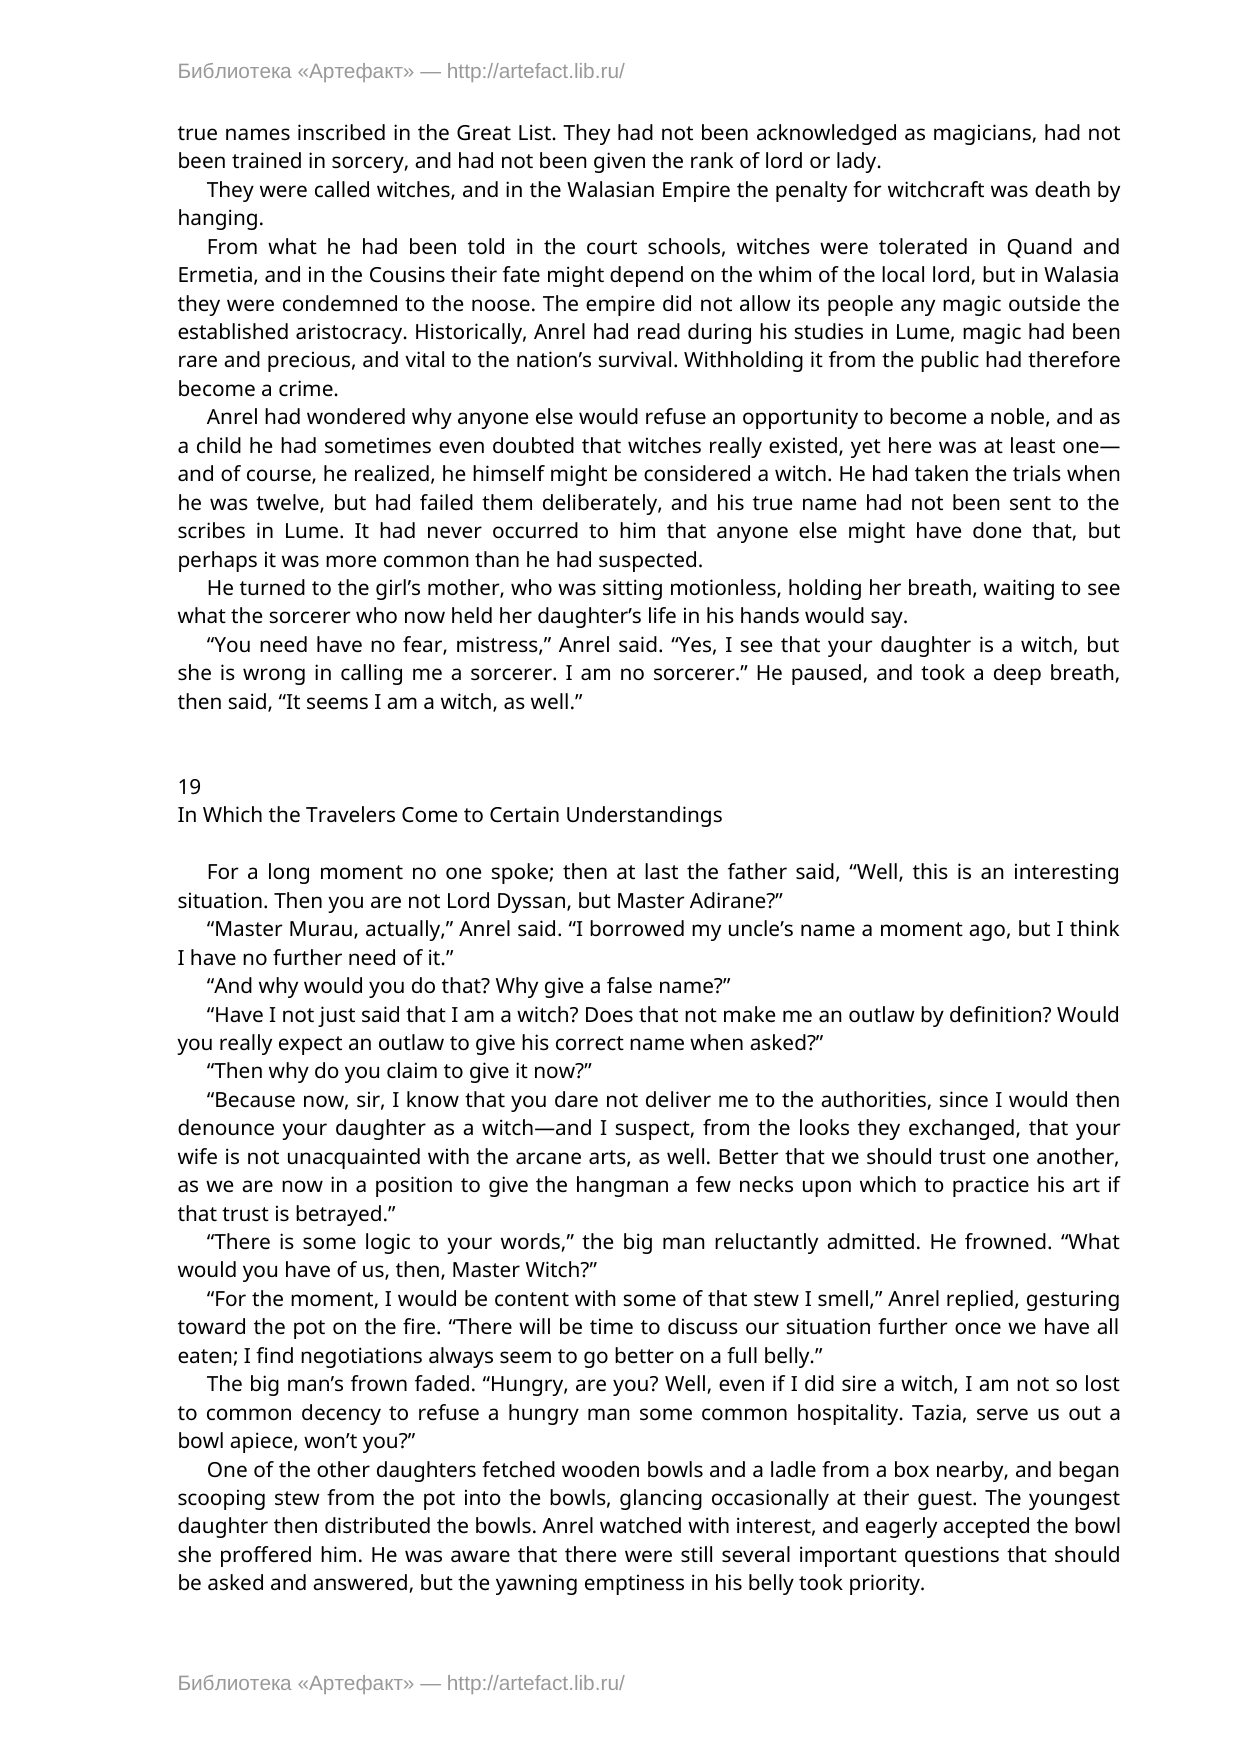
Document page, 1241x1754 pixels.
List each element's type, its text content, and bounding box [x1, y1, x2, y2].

text The big man’s frown faded. “Hungry, are you? Well, even if I did sire a witch, I am not so lost to common decency to refuse a hungry man some common hospitality. Tazia, serve us out a bowl apiece, won’t you?” [177, 1369, 1122, 1455]
subtitle In Which the Travelers Come to Certain Understandings [177, 801, 1122, 829]
text They were called witches, and in the Walasian Empire the penalty for witchcraft was death by hanging. [177, 175, 1122, 232]
text “Because now, sir, I know that you dare not deliver me to the authorities, since I would then denounce your daughter as a witch—and I suspect, from the looks they exchanged, that your wife is not unacquainted with the arcane arts, as well. Better that we should trust one another, as we are now in a position to give the hangman a few necks upon which to practice his art if that trust is betrayed.” [177, 1085, 1122, 1227]
text “And why would you do that? Why give a false name?” [177, 971, 1122, 1000]
text “Master Murau, actually,” Anrel said. “I borrowed my uncle’s name a moment ago, but I think I have no further need of it.” [177, 914, 1122, 971]
text 19 [177, 772, 1122, 801]
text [177, 118, 1122, 175]
text “You need have no fear, mistress,” Anrel said. “Yes, I see that your daughter is a witch, but she is wrong in calling me a sorcerer. I am no sorcerer.” He paused, and took a deep breath, then said, “It seems I am a witch, as well.” [177, 630, 1122, 715]
text “There is some logic to your words,” the big man reluctantly admitted. He frowned. “What would you have of us, then, Master Witch?” [177, 1227, 1122, 1284]
text “Then why do you claim to give it now?” [177, 1057, 1122, 1085]
text Anrel had wondered why anyone else would refuse an opportunity to become a noble, and as a child he had sometimes even doubted that witches really existed, yet here was at least one—and of course, he realized, he himself might be considered a witch. He had taken the trials when he was twelve, but had failed them deliberately, and his true name had not been sent to the scribes in Lume. It had never occurred to him that anyone else might have done that, but perhaps it was more common than he had suspected. [177, 402, 1122, 573]
text One of the other daughters fetched wooden bowls and a ladle from a box nearby, and began scooping stew from the pot into the bowls, glancing occasionally at their guest. The youngest daughter then distributed the bowls. Anrel watched with interest, and eagerly accepted the bowl she proffered him. He was aware that there were still several important questions that should be asked and answered, but the yawning emptiness in his belly took priority. [177, 1455, 1122, 1597]
text “Have I not just said that I am a witch? Does that not make me an outlaw by definition? Would you really expect an outlaw to give his correct name when asked?” [177, 1000, 1122, 1057]
text “For the moment, I would be content with some of that stew I smell,” Anrel replied, gesturing toward the pot on the fire. “There will be time to discuss our situation further once we have all eaten; I find negotiations always seem to go better on a full belly.” [177, 1284, 1122, 1369]
text For a long moment no one spoke; then at last the father said, “Well, this is an interesting situation. Then you are not Lord Dyssan, but Master Adirane?” [177, 857, 1122, 914]
text He turned to the girl’s mother, who was sitting motionless, holding her breath, waiting to see what the sorcerer who now held her daughter’s life in his hands would say. [177, 573, 1122, 630]
text From what he had been told in the court schools, witches were tolerated in Quand and Ermetia, and in the Cousins their fate might depend on the whim of the local lord, but in Walasia they were condemned to the noose. The empire did not allow its people any magic outside the established aristocracy. Historically, Anrel had read during his studies in Lume, magic had been rare and precious, and vital to the nation’s survival. Withholding it from the public had therefore become a crime. [177, 232, 1122, 402]
